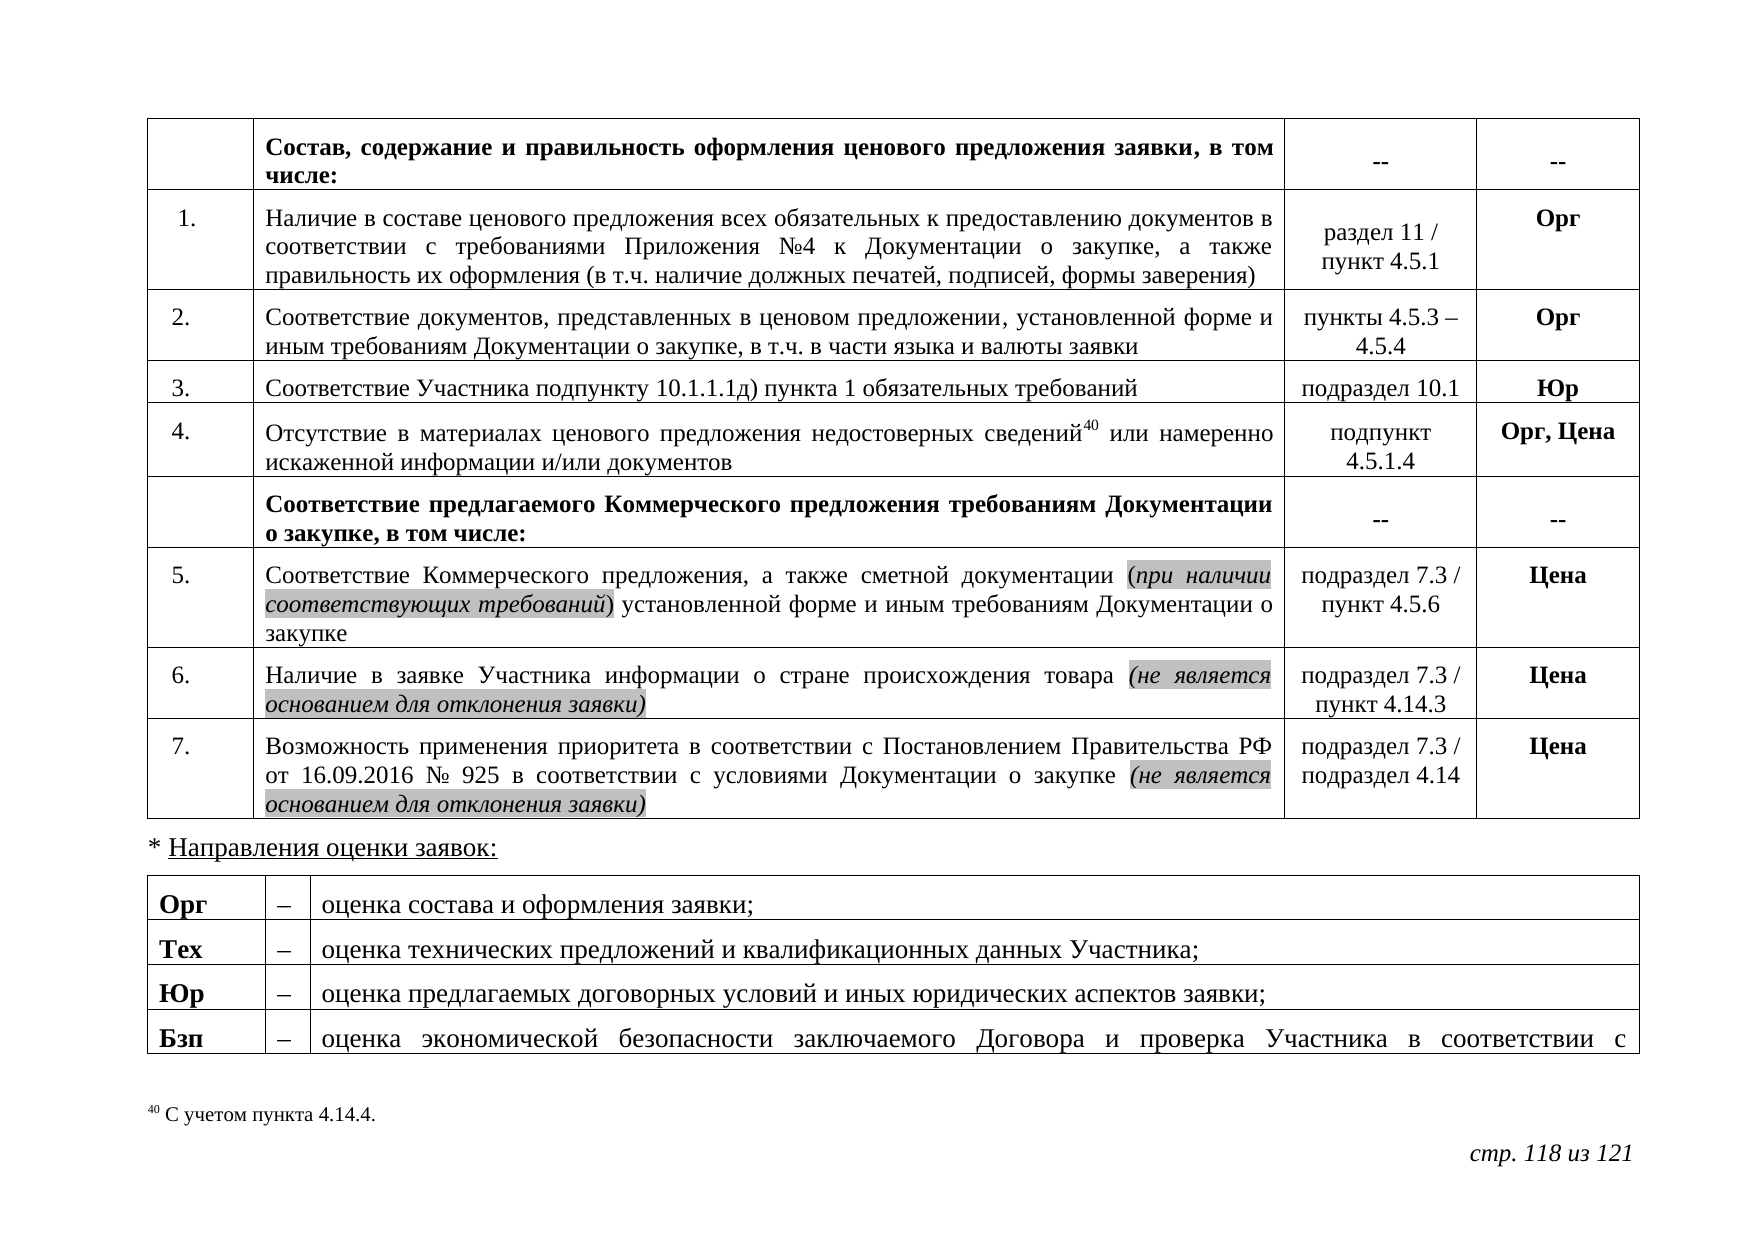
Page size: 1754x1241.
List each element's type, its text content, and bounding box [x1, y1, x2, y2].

table_cell Состав, содержание и правильность оформления ценового предложения заявки, в том числе: [254, 119, 1284, 189]
table_cell – [266, 920, 310, 964]
table_cell Цена [1477, 719, 1639, 817]
table_cell раздел 11 / пункт 4.5.1 [1285, 190, 1476, 289]
table_cell [148, 361, 253, 402]
table_header – [266, 876, 310, 919]
table_cell – [266, 965, 310, 1009]
table_header Орг [148, 876, 265, 919]
table_cell Юр [1477, 361, 1639, 402]
table_cell Тех [148, 920, 265, 964]
table_cell [148, 648, 253, 718]
table_cell -- [1285, 477, 1476, 547]
table_cell [148, 477, 253, 547]
table_cell -- [1477, 477, 1639, 547]
table_cell – [266, 1010, 310, 1053]
table_header оценка состава и оформления заявки; [311, 876, 1639, 919]
table_cell Цена [1477, 648, 1639, 718]
table_cell подраздел 7.3 / подраздел 4.14 [1285, 719, 1476, 817]
table_cell [148, 548, 253, 647]
table_cell подраздел 7.3 / пункт 4.14.3 [1285, 648, 1476, 718]
table_cell [148, 403, 253, 476]
table_cell Бзп [148, 1010, 265, 1053]
table_cell Отсутствие в материалах ценового предложения недостоверных сведений или намеренно искаженной информации и/или документов [254, 403, 1284, 476]
table_cell пункты 4.5.3 – 4.5.4 [1285, 290, 1476, 360]
table_cell Орг [1477, 290, 1639, 360]
table_cell оценка технических предложений и квалификационных данных Участника; [311, 920, 1639, 964]
text * Направления оценки заявок: [148, 831, 1636, 862]
table_cell Наличие в заявке Участника информации о стране происхождения товара (не является основанием для отклонения заявки) [254, 648, 1284, 718]
table_cell подраздел 10.1 [1285, 361, 1476, 402]
table_cell Соответствие Коммерческого предложения, а также сметной документации (при наличии соответствующих требований) установленной форме и иным требованиям Документации о закупке [254, 548, 1284, 647]
table_cell [148, 290, 253, 360]
table_cell Цена [1477, 548, 1639, 647]
table_cell [148, 119, 253, 189]
table_cell Юр [148, 965, 265, 1009]
table_cell Соответствие документов, представленных в ценовом предложении, установленной форме и иным требованиям Документации о закупке, в т.ч. в части языка и валюты заявки [254, 290, 1284, 360]
table_cell [148, 719, 253, 817]
table_cell подпункт 4.5.1.4 [1285, 403, 1476, 476]
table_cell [311, 1010, 1639, 1053]
table_cell Соответствие предлагаемого Коммерческого предложения требованиям Документации о закупке, в том числе: [254, 477, 1284, 547]
table_cell Орг [1477, 190, 1639, 289]
table_cell -- [1477, 119, 1639, 189]
table_cell подраздел 7.3 / пункт 4.5.6 [1285, 548, 1476, 647]
table_cell оценка предлагаемых договорных условий и иных юридических аспектов заявки; [311, 965, 1639, 1009]
table_cell Наличие в составе ценового предложения всех обязательных к предоставлению документов в соответствии с требованиями Приложения №4 к Документации о закупке, а также правильность их оформления (в т.ч. наличие должных печатей, подписей, формы заверения) [254, 190, 1284, 289]
table_cell -- [1285, 119, 1476, 189]
table_cell Соответствие Участника подпункту д) пункта 1 обязательных требований [254, 361, 1284, 402]
table_cell Возможность применения приоритета в соответствии с Постановлением Правительства РФ от 16.09.2016 № 925 в соответствии с условиями Документации о закупке (не является основанием для отклонения заявки) [254, 719, 1284, 817]
table_cell [148, 190, 253, 289]
table_cell Орг, Цена [1477, 403, 1639, 476]
